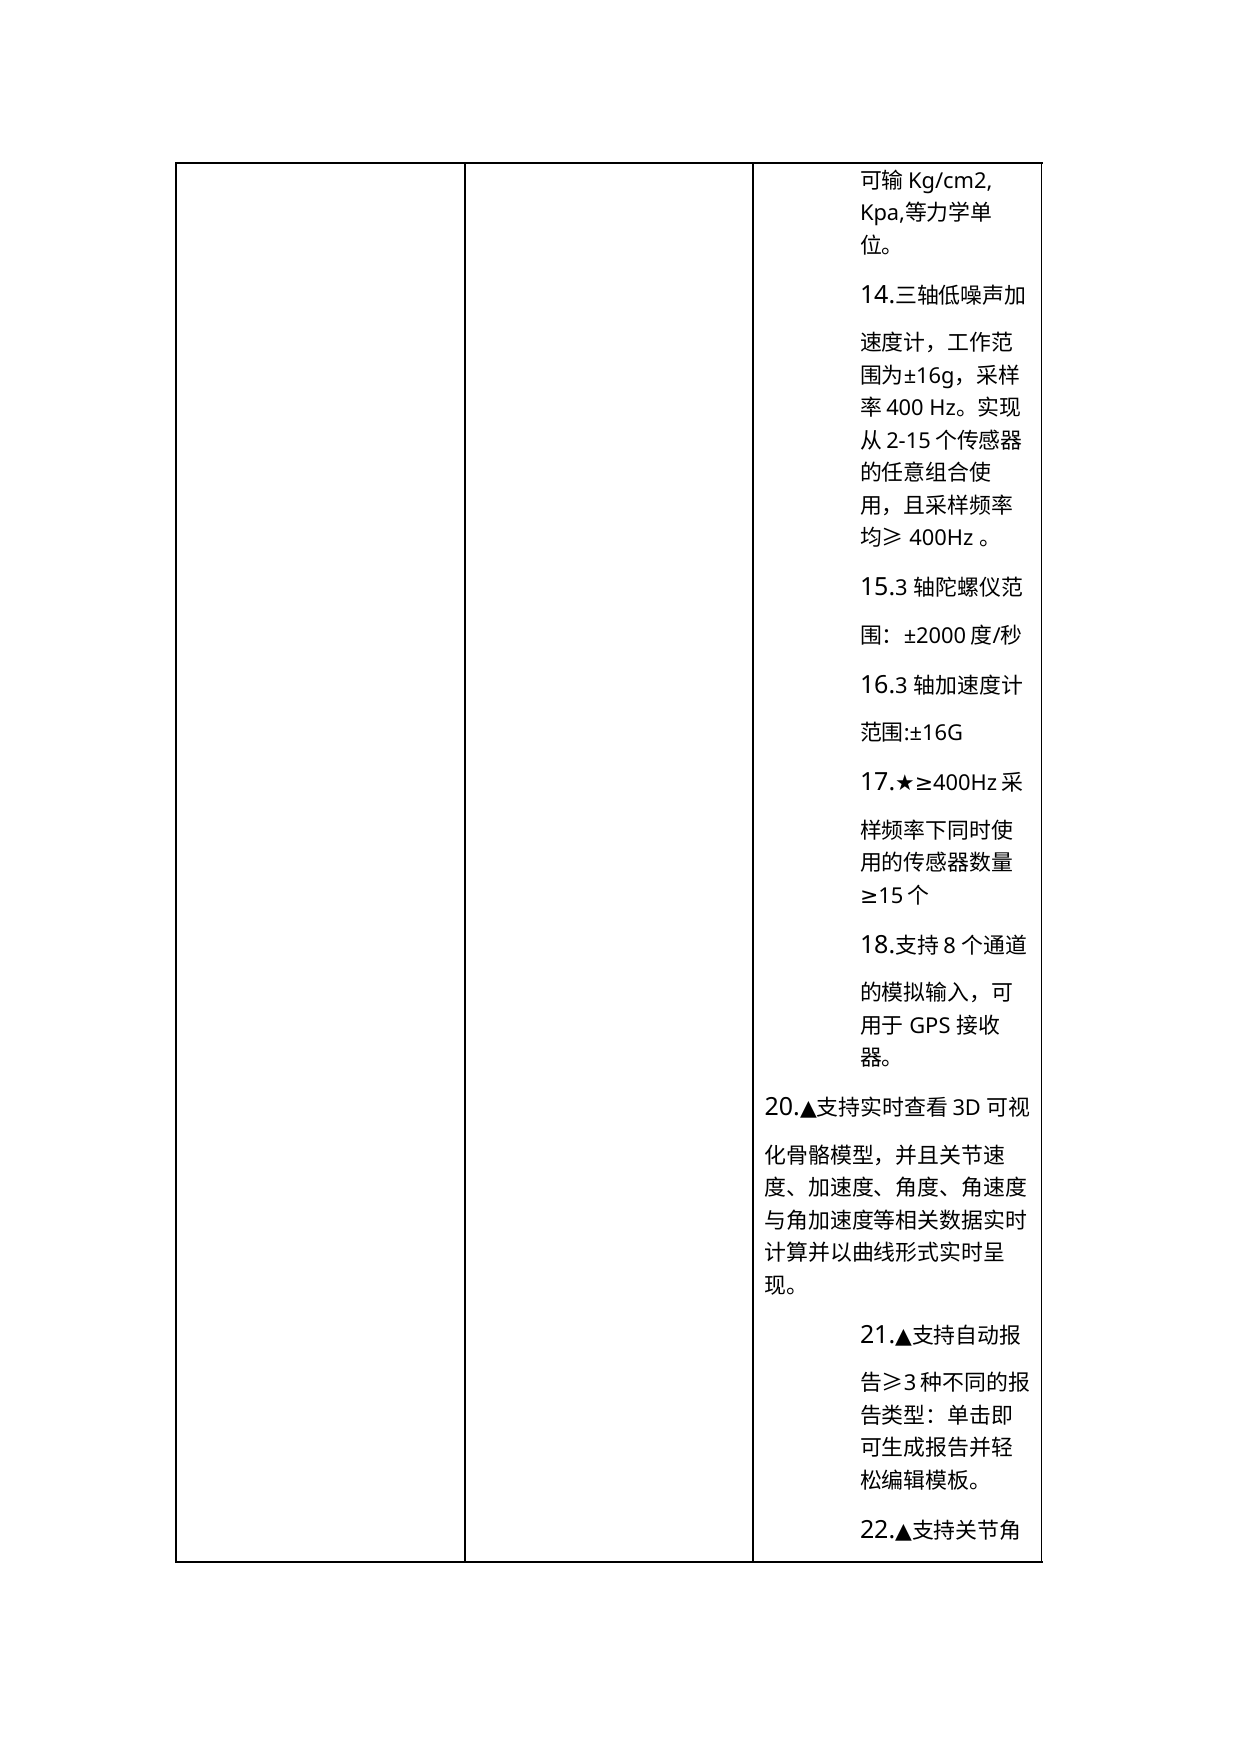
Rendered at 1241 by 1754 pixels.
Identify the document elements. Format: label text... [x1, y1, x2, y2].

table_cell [754, 164, 1041, 1561]
table_cell 1 [177, 164, 464, 1561]
table_cell [466, 164, 752, 1561]
